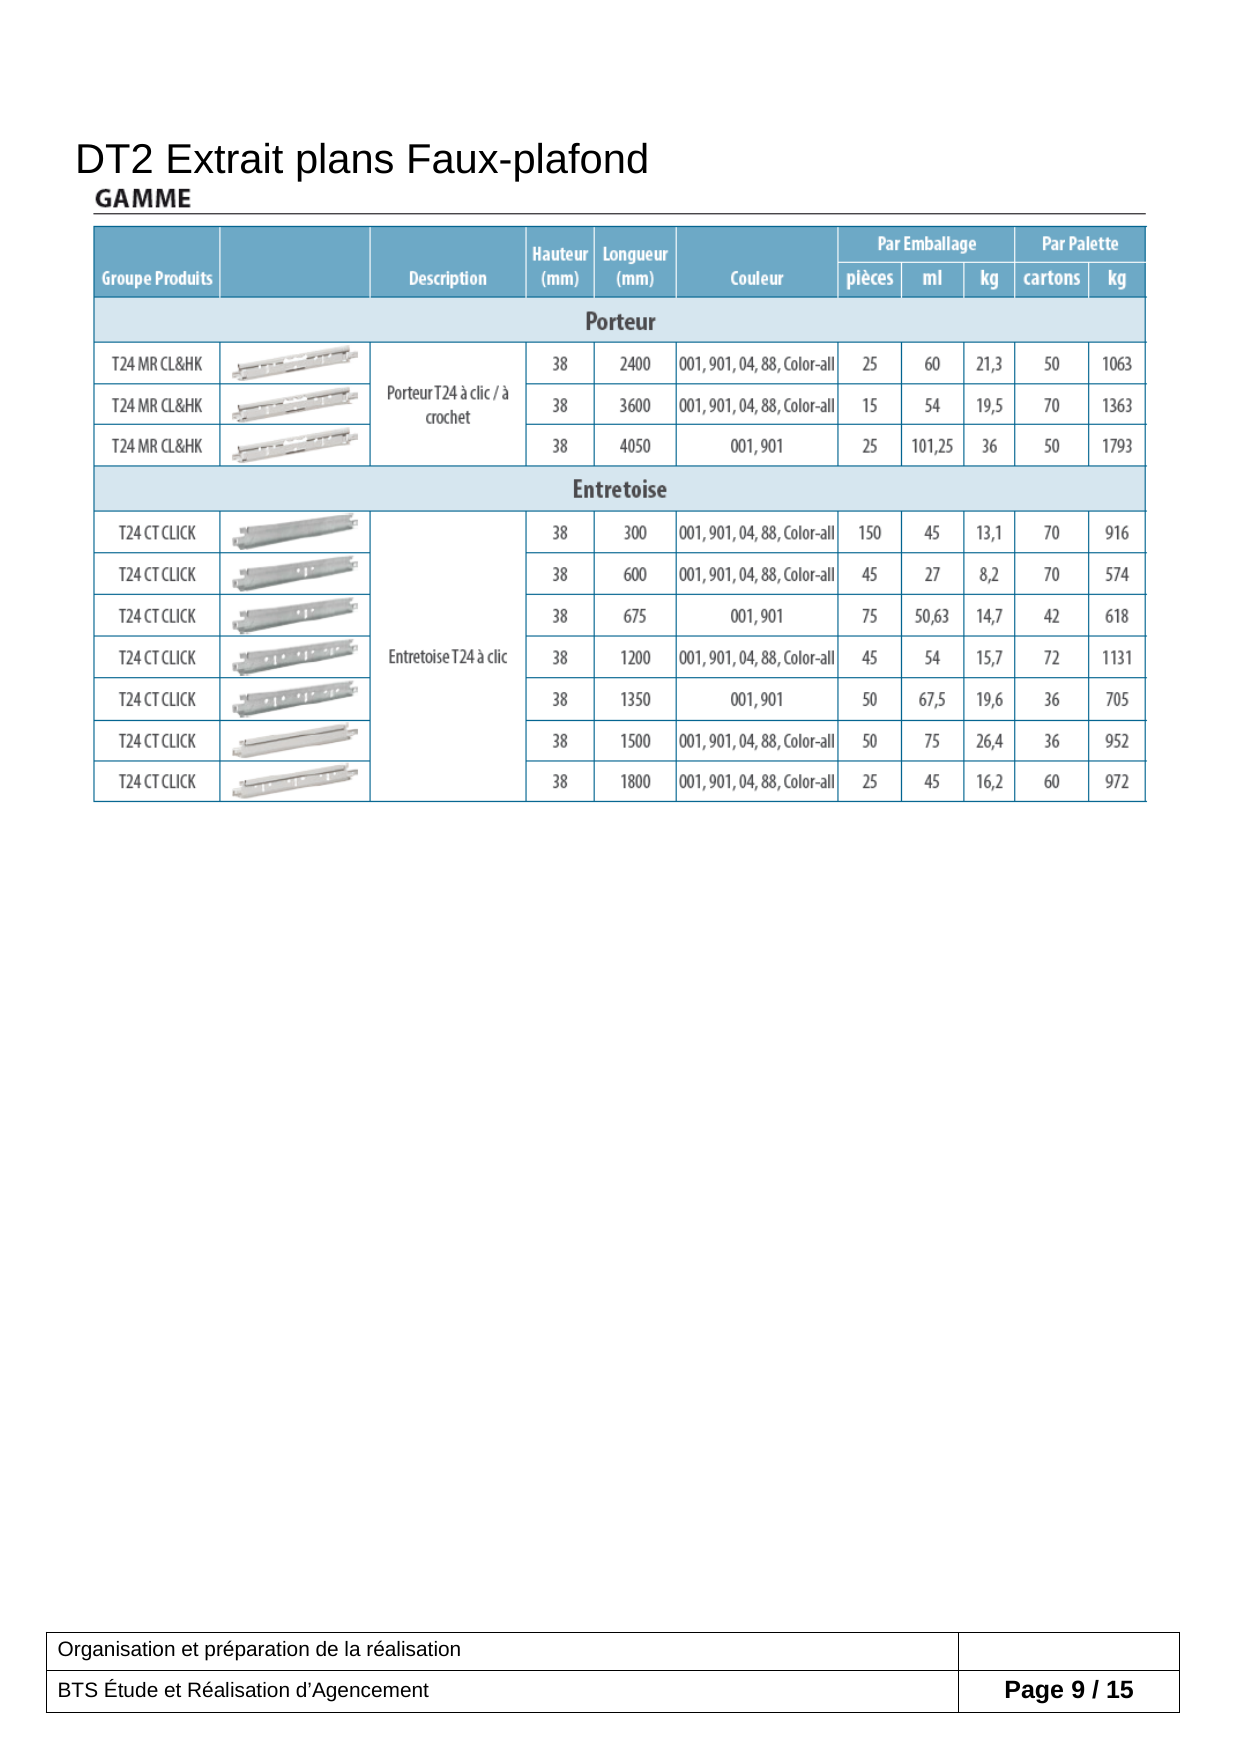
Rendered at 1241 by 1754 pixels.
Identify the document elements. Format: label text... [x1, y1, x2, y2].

picture [75, 182, 1169, 816]
text DT2 Extrait plans Faux-plafond [75, 134, 1165, 182]
